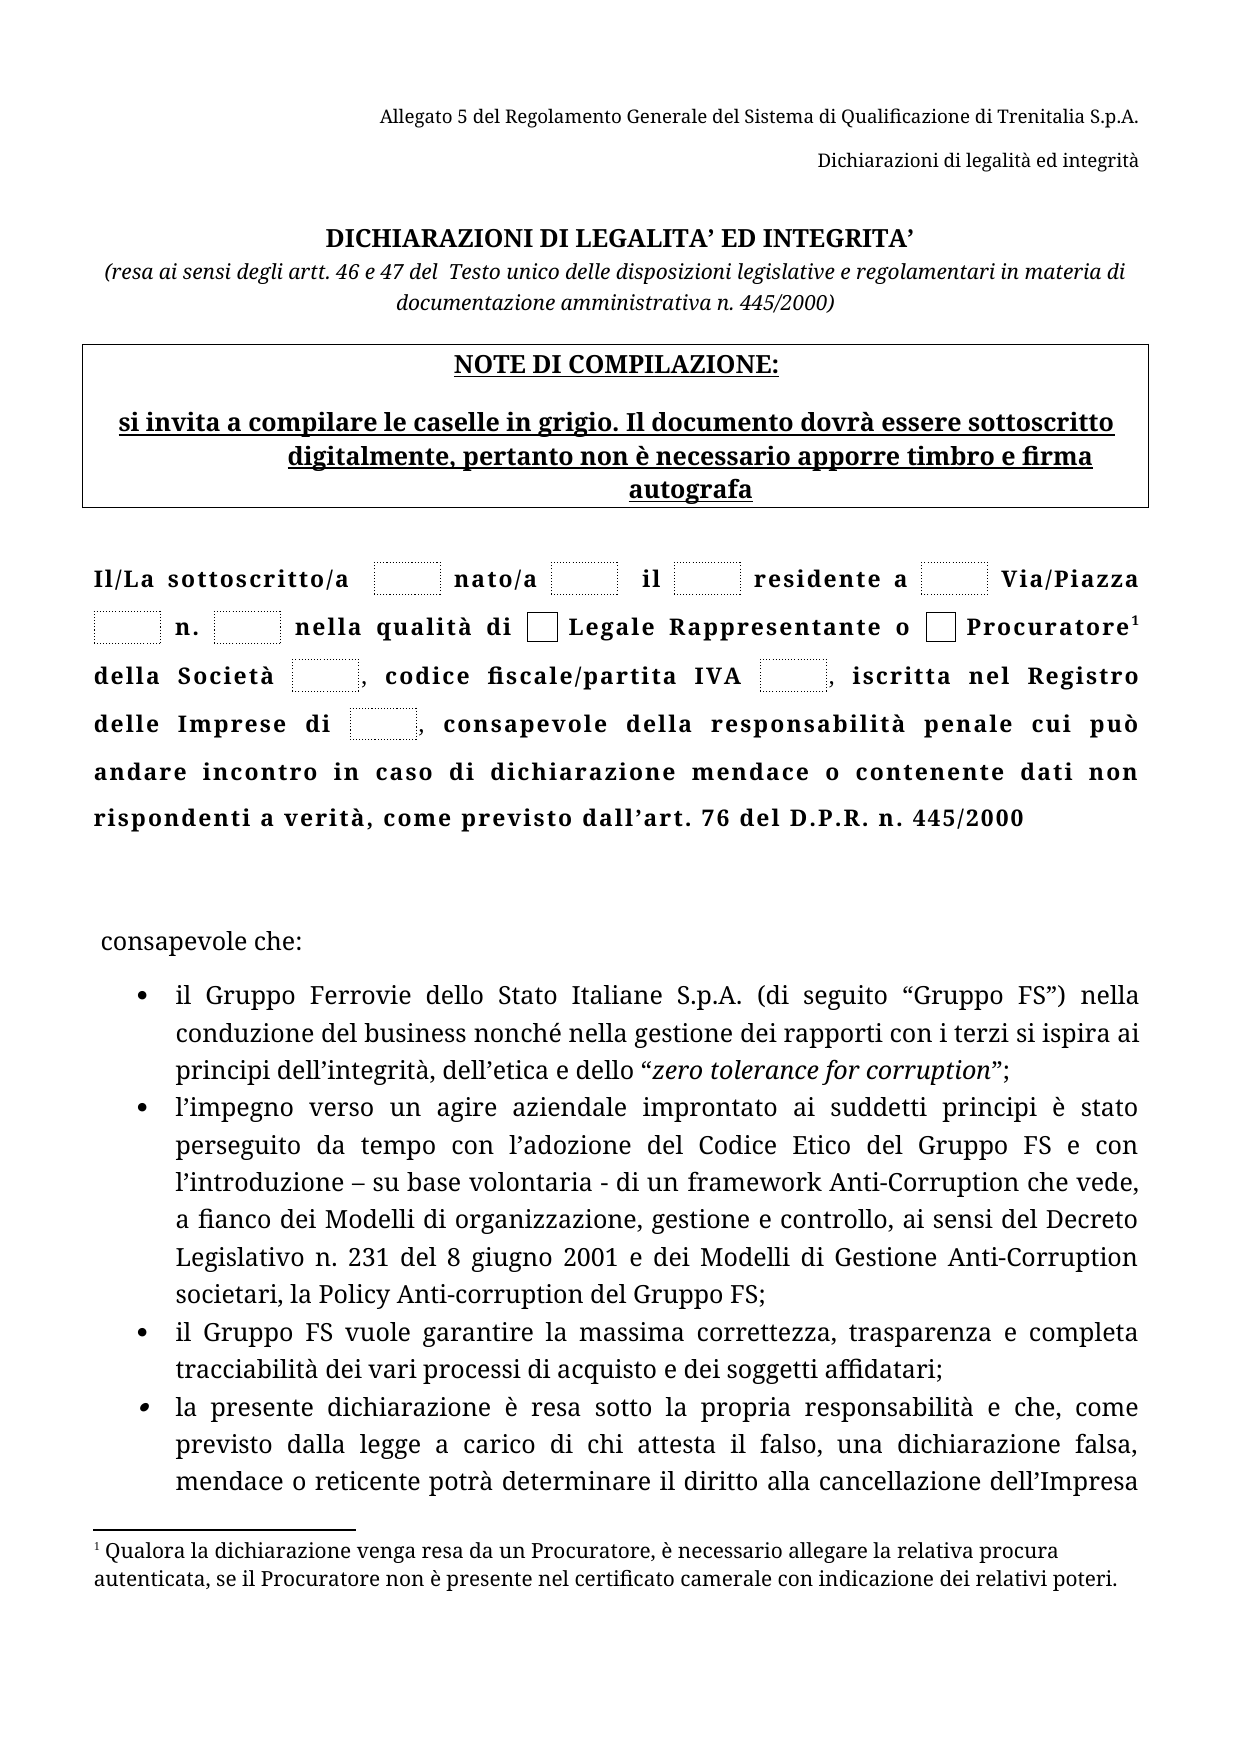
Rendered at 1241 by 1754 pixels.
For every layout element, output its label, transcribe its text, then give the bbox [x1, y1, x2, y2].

text (resa ai sensi degli artt. 46 e 47 del Testo unico delle disposizioni legislative e regolamentari in materia di documentazione amministrativa n. 445/2000) [93, 257, 1139, 316]
text si invita a compilare le caselle in grigio. Il documento dovrà essere sottoscritto digitalmente, pertanto non è necessario apporre timbro e firma autografa [83, 402, 1148, 507]
text consapevole che: [100, 924, 1139, 958]
text Il/La sottoscritto/a nato/a il residente a Via/Piazza n. nella qualità di Legale Rappresentante o Procuratore della Società , codice fiscale/partita IVA , iscritta nel Registro delle Imprese di , consapevole della responsabilità penale cui può andare incontro in caso di dichiarazione mendace o contenente dati non rispondenti a verità, come previsto dall’art. 76 del D.P.R. n. 445/2000 [93, 562, 1139, 834]
list l’impegno verso un agire aziendale improntato ai suddetti principi è stato perseguito da tempo con l’adozione del Codice Etico del Gruppo FS e con l’introduzione – su base volontaria - di un framework Anti-Corruption che vede, a fianco dei Modelli di organizzazione, gestione e controllo, ai sensi del Decreto Legislativo n. 231 del 8 giugno 2001 e dei Modelli di Gestione Anti-Corruption societari, la Policy Anti-corruption del Gruppo FS; [138, 1090, 1139, 1311]
text NOTE DI COMPILAZIONE: [83, 345, 1148, 380]
list il Gruppo FS vuole garantire la massima correttezza, trasparenza e completa tracciabilità dei vari processi di acquisto e dei soggetti affidatari; [138, 1314, 1139, 1386]
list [138, 1389, 1139, 1498]
text DICHIARAZIONI DI LEGALITA’ ED INTEGRITA’ [100, 220, 1139, 254]
list il Gruppo Ferrovie dello Stato Italiane S.p.A. (di seguito “Gruppo FS”) nella conduzione del business nonché nella gestione dei rapporti con i terzi si ispira ai principi dell’integrità, dell’etica e dello “zero tolerance for corruption”; [138, 978, 1139, 1087]
